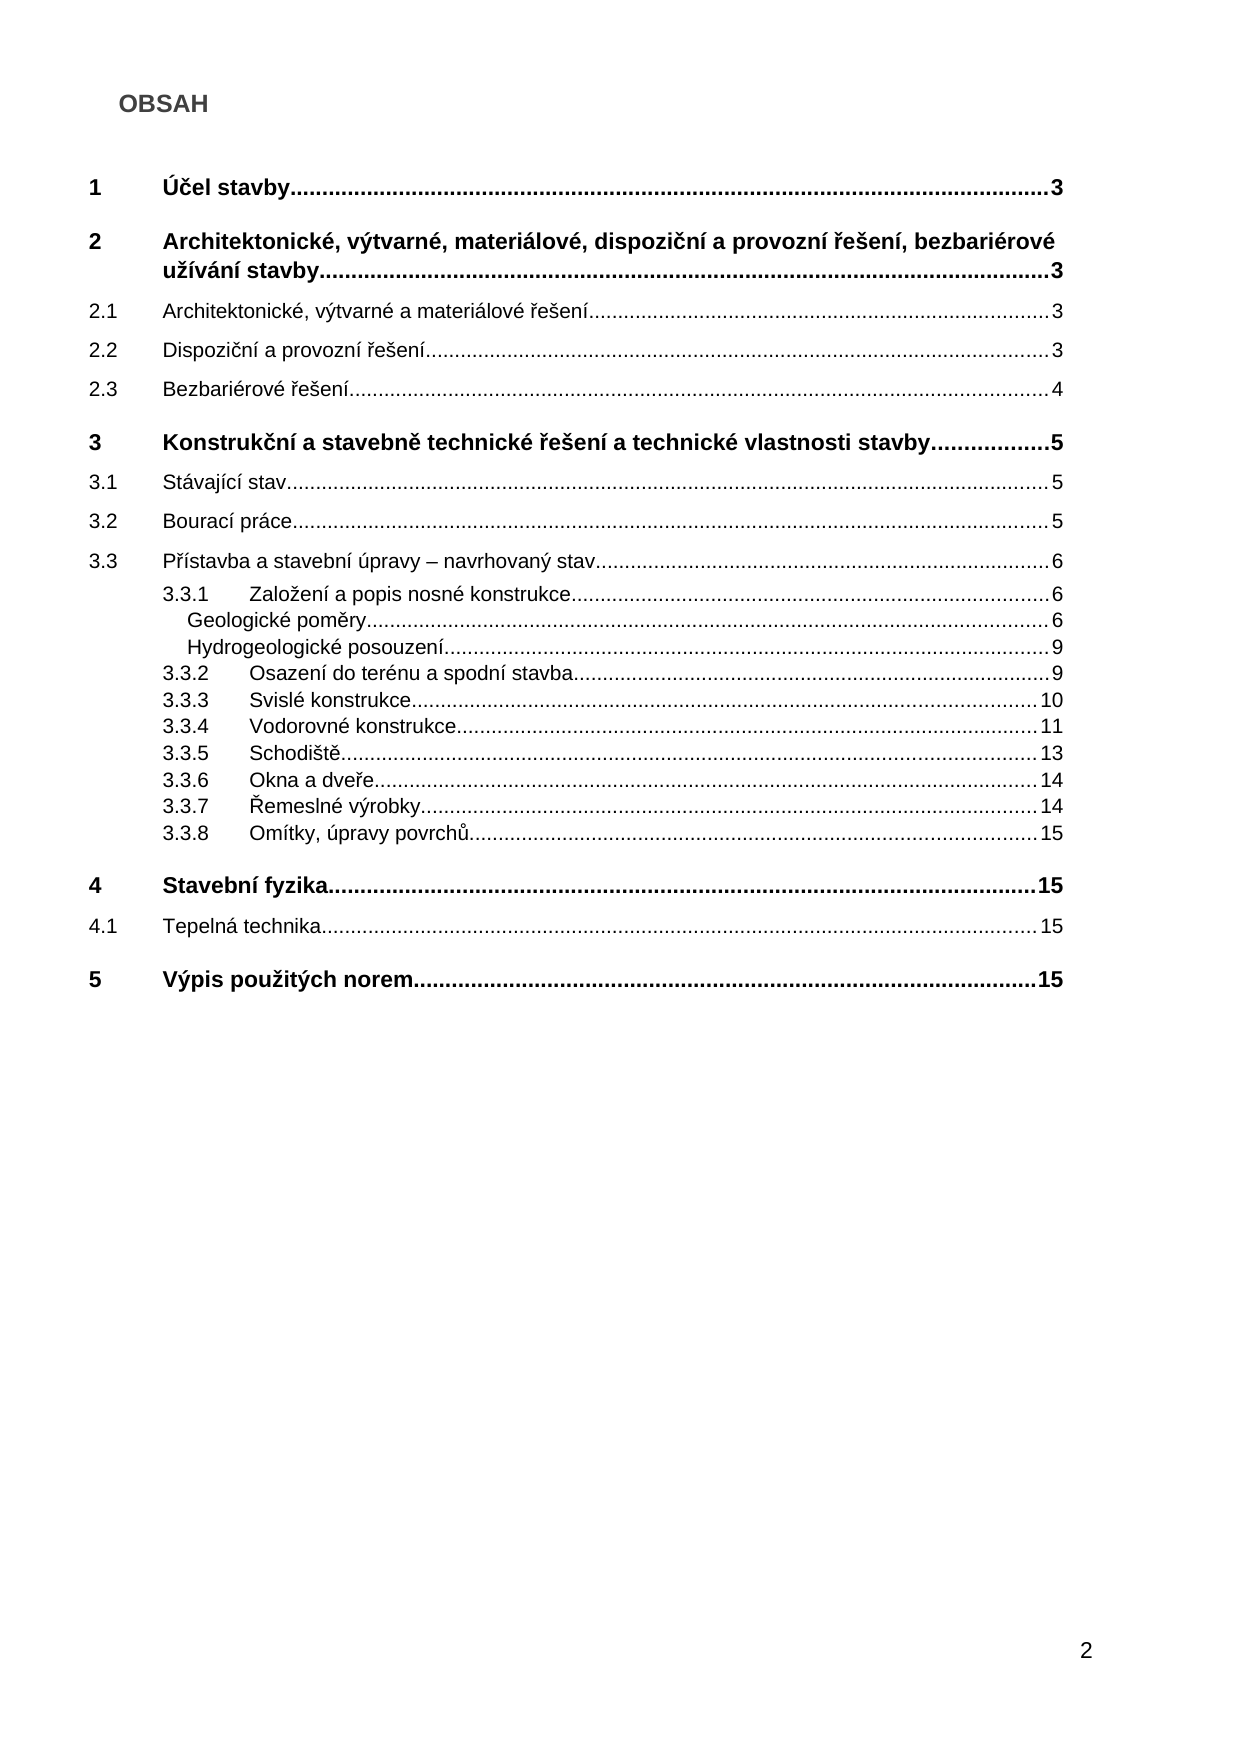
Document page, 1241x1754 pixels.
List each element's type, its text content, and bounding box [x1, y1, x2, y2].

text 4 Stavební fyzika 15 [89, 872, 1057, 899]
text 2.3 Bezbariérové řešení 4 [89, 377, 1057, 401]
text 3.3.7 Řemeslné výrobky 14 [162, 794, 1057, 818]
text OBSAH [89, 89, 1092, 117]
text 3.1 Stávající stav 5 [89, 470, 1057, 494]
text 2.2 Dispoziční a provozní řešení 3 [89, 338, 1057, 362]
text 1 Účel stavby 3 [89, 174, 1057, 201]
text 3.3.4 Vodorovné konstrukce 11 [162, 714, 1057, 738]
text 3.3.3 Svislé konstrukce 10 [162, 687, 1057, 711]
text 3.3.2 Osazení do terénu a spodní stavba 9 [162, 661, 1057, 685]
text 5 Výpis použitých norem 15 [89, 966, 1057, 992]
text 2.1 Architektonické, výtvarné a materiálové řešení 3 [89, 299, 1057, 323]
text Hydrogeologické posouzení 9 [157, 634, 1057, 658]
text 3.3.5 Schodiště 13 [162, 741, 1057, 765]
text 2 Architektonické, výtvarné, materiálové, dispoziční a provozní řešení, bezbariérové užívání stavby 3 [89, 228, 1057, 283]
text 3 Konstrukční a stavebně technické řešení a technické vlastnosti stavby 5 [89, 429, 1057, 455]
text 3.3.8 Omítky, úpravy povrchů 15 [162, 821, 1057, 845]
text 3.3 Přístavba a stavební úpravy – navrhovaný stav 6 [89, 548, 1057, 572]
text 3.3.1 Založení a popis nosné konstrukce 6 [162, 581, 1057, 605]
text 3.2 Bourací práce 5 [89, 509, 1057, 533]
text Geologické poměry 6 [157, 608, 1057, 632]
text 4.1 Tepelná technika 15 [89, 914, 1057, 938]
text 3.3.6 Okna a dveře 14 [162, 767, 1057, 791]
